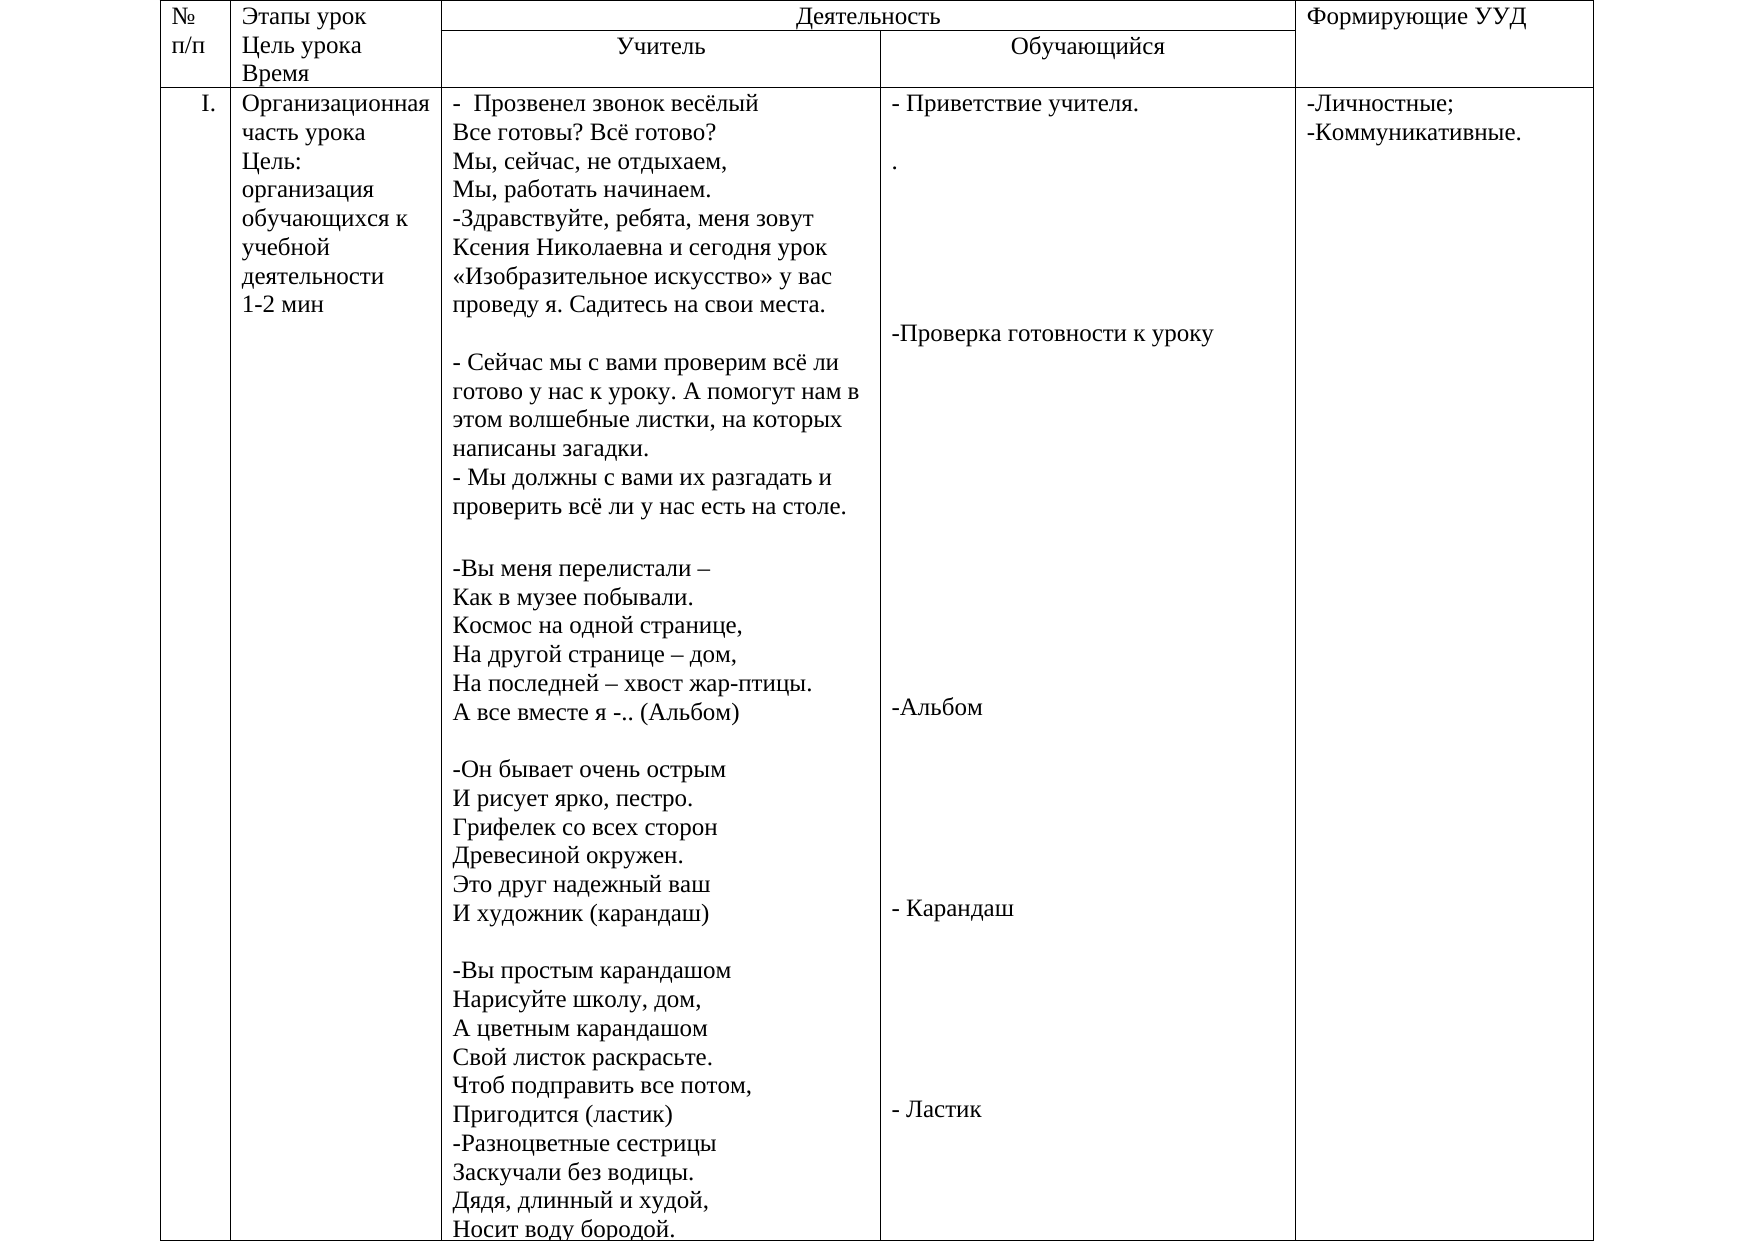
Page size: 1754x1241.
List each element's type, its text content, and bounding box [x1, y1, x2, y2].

table_header Формирующие УУД [1296, 1, 1593, 87]
table_cell -Личностные; -Коммуникативные. [1296, 88, 1593, 1240]
table_cell [161, 88, 230, 1240]
table_header Деятельность [442, 1, 1295, 30]
table_cell - Приветствие учителя. . -Проверка готовности к уроку -Альбом - Карандаш - Ластик -Краски и кисти - Непроливашку -Палитра [881, 88, 1295, 1240]
table_cell Обучающийся [881, 31, 1295, 87]
table_cell Организационная часть урока Цель: организация обучающихся к учебной деятельности 1-2 мин [231, 88, 441, 1240]
table_header Этапы урок Цель урока Время [231, 1, 441, 87]
table_header № п/п [161, 1, 230, 87]
table_cell - Прозвенел звонок весёлый Все готовы? Всё готово? Мы, сейчас, не отдыхаем, Мы, работать начинаем. -Здравствуйте, ребята, меня зовут Ксения Николаевна и сегодня урок «Изобразительное искусство» у вас проведу я. Садитесь на свои места. - Сейчас мы с вами проверим всё ли готово у нас к уроку. А помогут нам в этом волшебные листки, на которых написаны загадки. - Мы должны с вами их разгадать и проверить всё ли у нас есть на столе. -Вы меня перелистали – Как в музее побывали. Космос на одной странице, На другой странице – дом, На последней – хвост жар-птицы. А все вместе я -.. (Альбом) -Он бывает очень острым И рисует ярко, пестро. Грифелек со всех сторон Древесиной окружен. Это друг надежный ваш И художник (карандаш) -Вы простым карандашом Нарисуйте школу, дом, А цветным карандашом Свой листок раскрасьте. Чтоб подправить все потом, Пригодится (ластик) -Разноцветные сестрицы Заскучали без водицы. Дядя, длинный и худой, Носит воду бородой. И сестрицы вместе с ним Нарисуют дом и дым. (краски и кисть) -Мою кисточку в воде. А вода налита где? Знает каждый первоклашка, Что в стакан — …(непроливашку) - Краски я на ней мешаю, Получаю новый цвет. Не всегда она большая, Но удобна, спору нет. С красками она дружна. Ну, скажите, кто она? (палитра) -Поднимите руку, у кого всё готово к уроку. -Отлично. Начнем наш урок. [442, 88, 880, 1240]
table_cell Учитель [442, 31, 880, 87]
